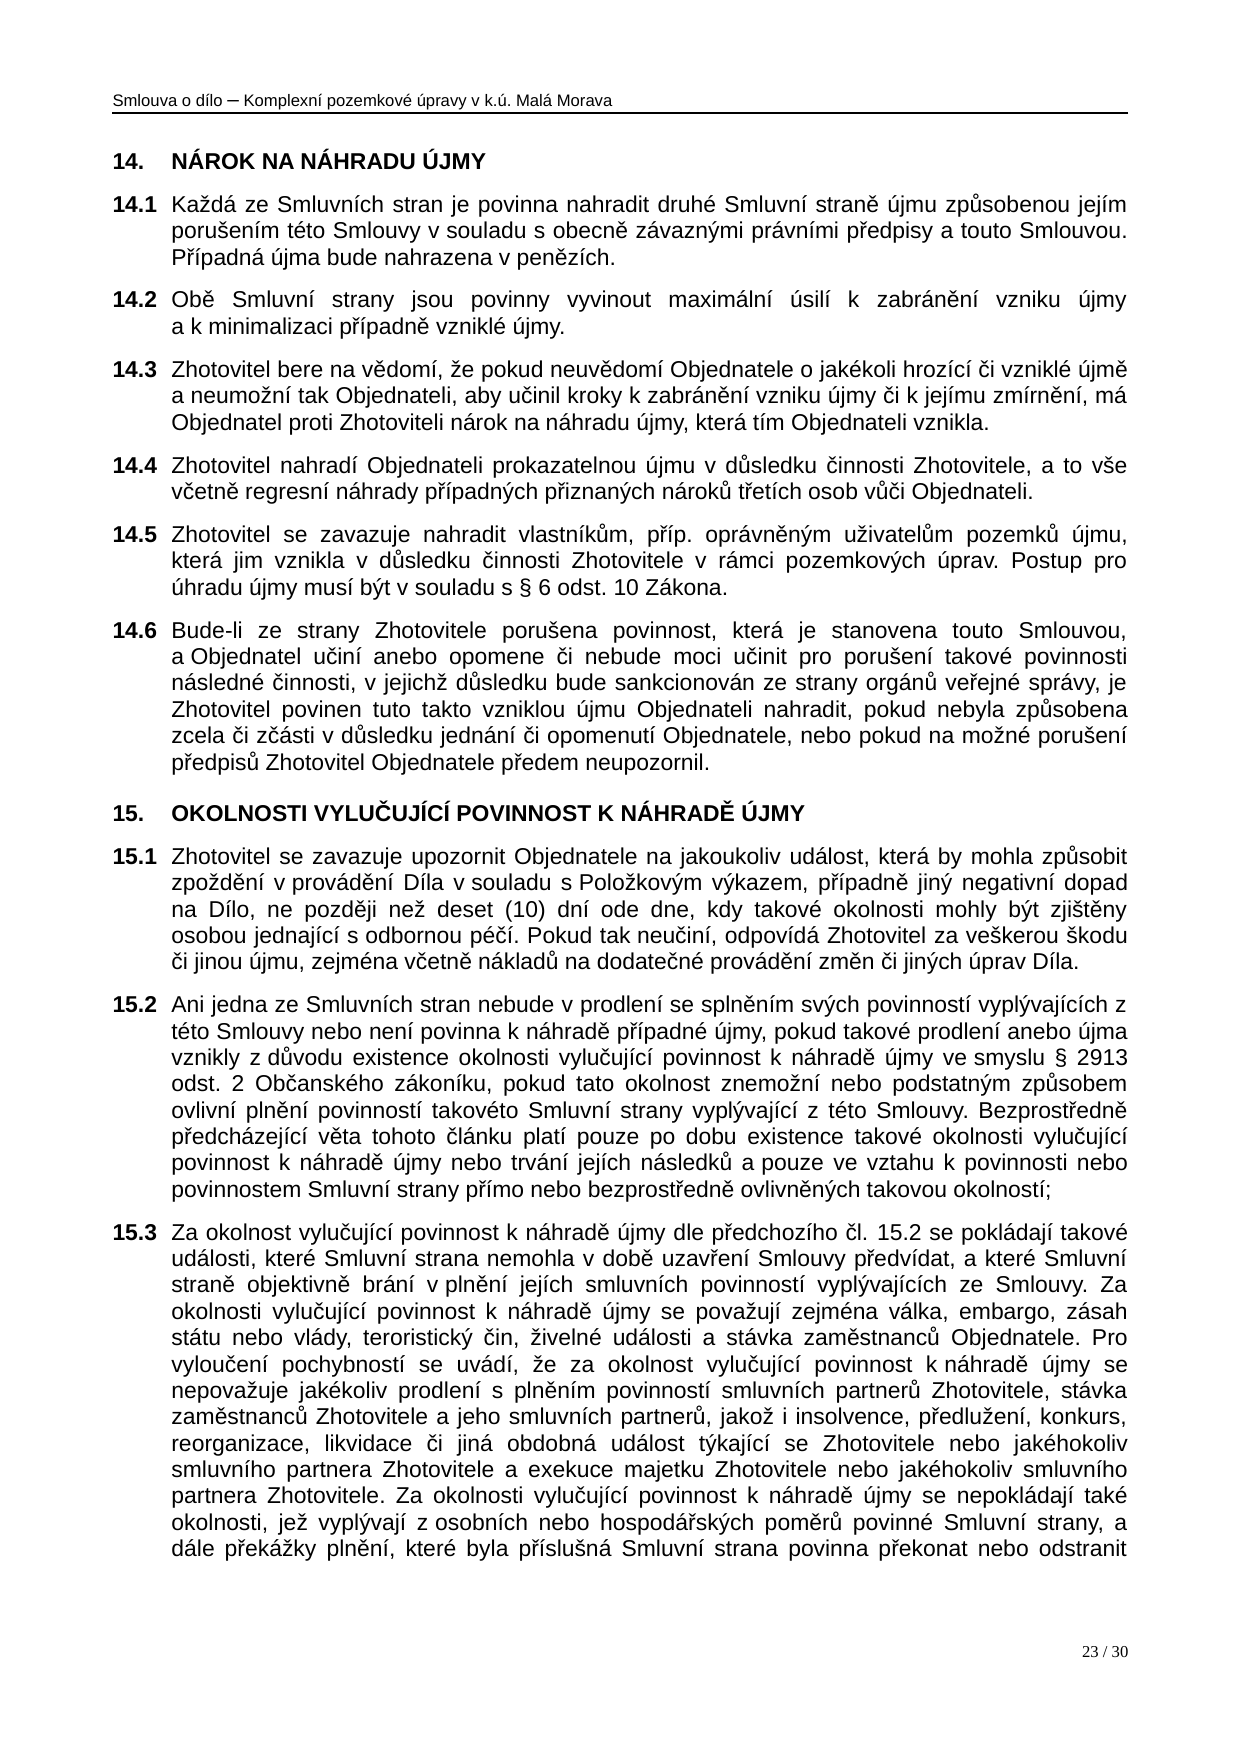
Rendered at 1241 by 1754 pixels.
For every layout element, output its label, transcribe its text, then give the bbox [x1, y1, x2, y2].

text Každá ze Smluvních stran je povinna nahradit druhé Smluvní straně újmu způsobenou jejím porušením této Smlouvy v souladu s obecně závaznými právními předpisy a touto Smlouvou. Případná újma bude nahrazena v penězích. [112, 191, 1128, 270]
text Zhotovitel nahradí Objednateli prokazatelnou újmu v důsledku činnosti Zhotovitele, a to vše včetně regresní náhrady případných přiznaných nároků třetích osob vůči Objednateli. [112, 452, 1128, 504]
text Okolnosti vylučující povinnost k náhradě újmy [112, 800, 1128, 826]
text Zhotovitel se zavazuje nahradit vlastníkům, příp. oprávněným uživatelům pozemků újmu, která jim vznikla v důsledku činnosti Zhotovitele v rámci pozemkových úprav. Postup pro úhradu újmy musí být v souladu s § 6 odst. 10 Zákona. [112, 521, 1128, 600]
text Obě Smluvní strany jsou povinny vyvinout maximální úsilí k zabránění vzniku újmy a k minimalizaci případně vzniklé újmy. [112, 286, 1128, 339]
text Nárok na náhradu újmy [112, 148, 1128, 174]
text Bude-li ze strany Zhotovitele porušena povinnost, která je stanovena touto Smlouvou, a Objednatel učiní anebo opomene či nebude moci učinit pro porušení takové povinnosti následné činnosti, v jejichž důsledku bude sankcionován ze strany orgánů veřejné správy, je Zhotovitel povinen tuto takto vzniklou újmu Objednateli nahradit, pokud nebyla způsobena zcela či zčásti v důsledku jednání či opomenutí Objednatele, nebo pokud na možné porušení předpisů Zhotovitel Objednatele předem neupozornil. [112, 617, 1128, 775]
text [112, 1219, 1128, 1561]
text Zhotovitel se zavazuje upozornit Objednatele na jakoukoliv událost, která by mohla způsobit zpoždění v provádění Díla v souladu s Položkovým výkazem, případně jiný negativní dopad na Dílo, ne později než deset (10) dní ode dne, kdy takové okolnosti mohly být zjištěny osobou jednající s odbornou péčí. Pokud tak neučiní, odpovídá Zhotovitel za veškerou škodu či jinou újmu, zejména včetně nákladů na dodatečné provádění změn či jiných úprav Díla. [112, 843, 1128, 974]
text Ani jedna ze Smluvních stran nebude v prodlení se splněním svých povinností vyplývajících z této Smlouvy nebo není povinna k náhradě případné újmy, pokud takové prodlení anebo újma vznikly z důvodu existence okolnosti vylučující povinnost k náhradě újmy ve smyslu § 2913 odst. 2 Občanského zákoníku, pokud tato okolnost znemožní nebo podstatným způsobem ovlivní plnění povinností takovéto Smluvní strany vyplývající z této Smlouvy. Bezprostředně předcházející věta tohoto článku platí pouze po dobu existence takové okolnosti vylučující povinnost k náhradě újmy nebo trvání jejích následků a pouze ve vztahu k povinnosti nebo povinnostem Smluvní strany přímo nebo bezprostředně ovlivněných takovou okolností; [112, 991, 1128, 1202]
text Zhotovitel bere na vědomí, že pokud neuvědomí Objednatele o jakékoli hrozící či vzniklé újmě a neumožní tak Objednateli, aby učinil kroky k zabránění vzniku újmy či k jejímu zmírnění, má Objednatel proti Zhotoviteli nárok na náhradu újmy, která tím Objednateli vznikla. [112, 356, 1128, 435]
